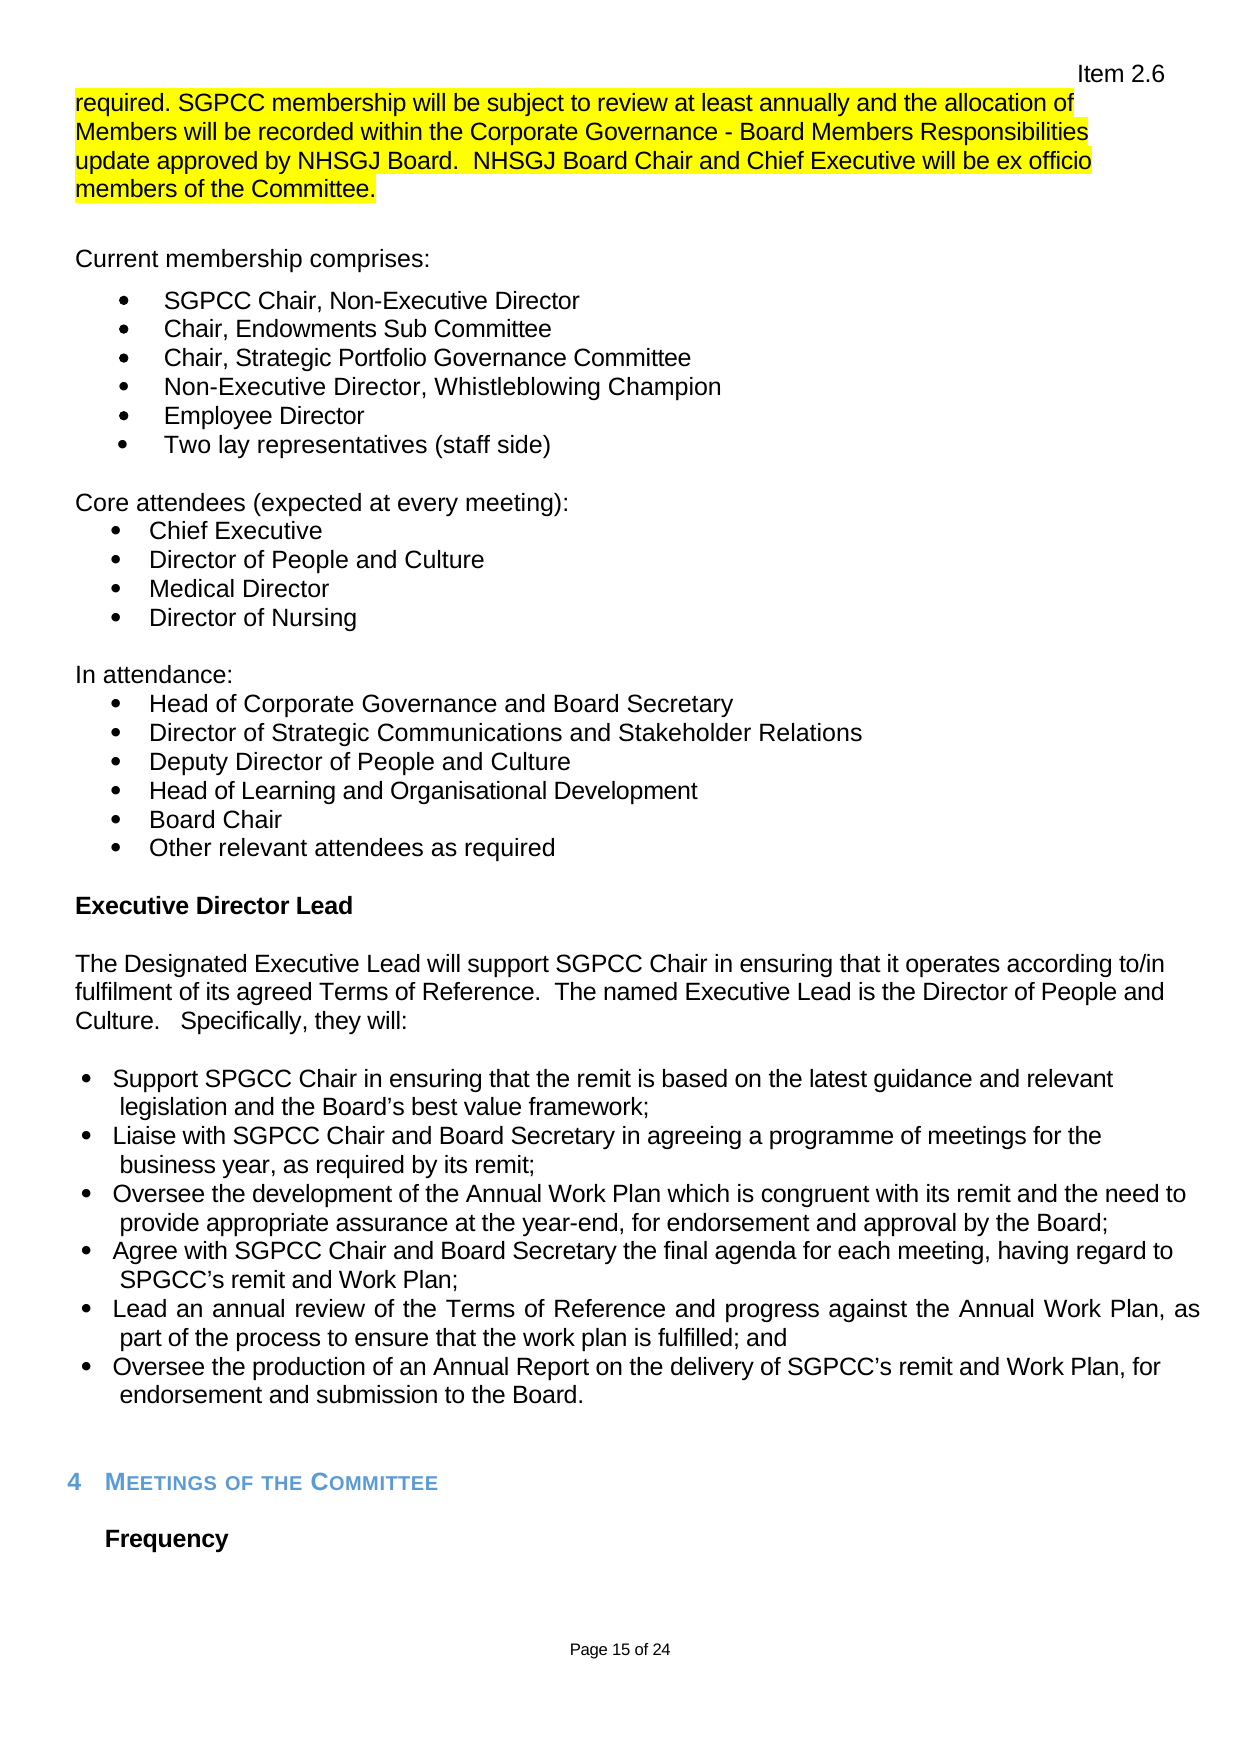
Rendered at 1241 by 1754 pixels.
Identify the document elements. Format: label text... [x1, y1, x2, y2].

subtitle In attendance: [75, 660, 1165, 689]
subtitle Head of Corporate Governance and Board Secretary [111, 689, 1165, 718]
list Employee Director [119, 401, 1201, 430]
subtitle Other relevant attendees as required [111, 833, 1165, 862]
subtitle Board Chair [111, 804, 1165, 833]
subtitle Deputy Director of People and Culture [111, 747, 1165, 776]
list Head of Learning and Organisational Development [111, 776, 1201, 804]
subtitle Director of Nursing [111, 603, 1165, 632]
list Agree with SGPCC Chair and Board Secretary the final agenda for each meeting, having regard to SPGCC’s remit and Work Plan; [82, 1236, 1201, 1294]
subtitle Non-Executive Director, Whistleblowing Champion [119, 372, 1165, 401]
subtitle Chief Executive [111, 516, 1165, 545]
subtitle Director of People and Culture [111, 545, 1165, 574]
list Liaise with SGPCC Chair and Board Secretary in agreeing a programme of meetings for the business year, as required by its remit; [82, 1121, 1201, 1179]
subtitle Medical Director [111, 574, 1165, 603]
list Support SPGCC Chair in ensuring that the remit is based on the latest guidance and relevant legislation and the Board’s best value framework; [82, 1063, 1201, 1121]
text Current membership comprises: [75, 244, 1165, 273]
subtitle Two lay representatives (staff side) [118, 430, 1165, 459]
list Chair, Endowments Sub Committee [119, 314, 1165, 343]
text Frequency [104, 1524, 1201, 1553]
list Meetings of the Committee [67, 1467, 1201, 1495]
list Chair, Strategic Portfolio Governance Committee [119, 343, 1165, 372]
subtitle Core attendees (expected at every meeting): [75, 487, 1165, 516]
list Oversee the production of an Annual Report on the delivery of SGPCC’s remit and Work Plan, for endorsement and submission to the Board. [82, 1352, 1201, 1438]
list SGPCC Chair, Non-Executive Director [119, 286, 1165, 314]
text The Designated Executive Lead will support SGPCC Chair in ensuring that it operates according to/in fulfilment of its agreed Terms of Reference. The named Executive Lead is the Director of People and Culture. Specifically, they will: [75, 948, 1201, 1035]
subtitle Director of Strategic Communications and Stakeholder Relations [111, 718, 1165, 747]
list Oversee the development of the Annual Work Plan which is congruent with its remit and the need to provide appropriate assurance at the year-end, for endorsement and approval by the Board; [82, 1179, 1201, 1236]
list Lead an annual review of the Terms of Reference and progress against the Annual Work Plan, as part of the process to ensure that the work plan is fulfilled; and [82, 1294, 1201, 1352]
text Executive Director Lead [75, 891, 1201, 920]
